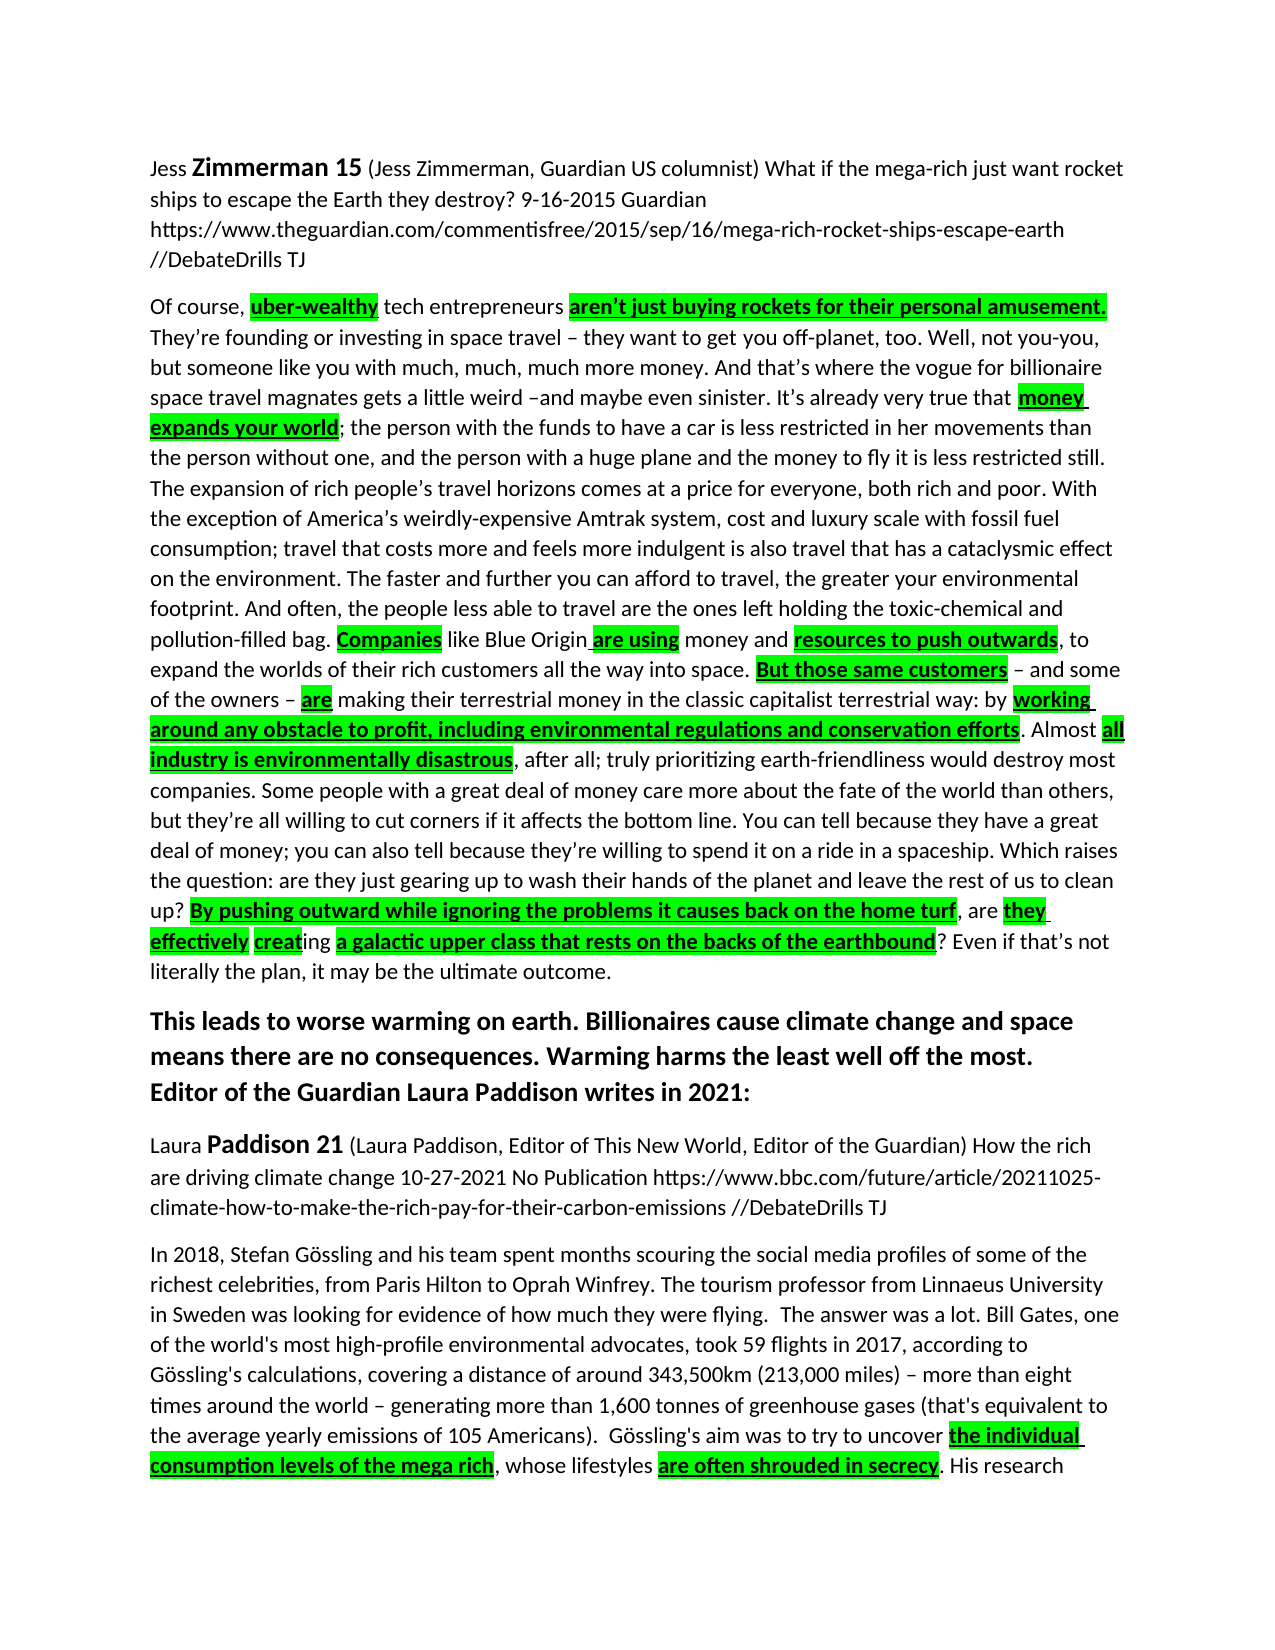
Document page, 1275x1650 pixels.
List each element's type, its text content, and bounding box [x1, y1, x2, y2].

text Laura Paddison 21 (Laura Paddison, Editor of This New World, Editor of the Guardian) How the rich are driving climate change 10-27-2021 No Publication https://www.bbc.com/future/article/20211025-climate-how-to-make-the-rich-pay-for-their-carbon-emissions //DebateDrills TJ [150, 1127, 1125, 1221]
text Editor of the Guardian Laura Paddison writes in 2021: [150, 1075, 1125, 1108]
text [150, 1240, 1125, 1479]
text Jess Zimmerman 15 (Jess Zimmerman, Guardian US columnist) What if the mega-rich just want rocket ships to escape the Earth they destroy? 9-16-2015 Guardian https://www.theguardian.com/commentisfree/2015/sep/16/mega-rich-rocket-ships-escape-earth //DebateDrills TJ [150, 150, 1125, 274]
text Of course, uber-wealthy tech entrepreneurs aren’t just buying rockets for their personal amusement. They’re founding or investing in space travel – they want to get you off-planet, too. Well, not you-you, but someone like you with much, much, much more money. And that’s where the vogue for billionaire space travel magnates gets a little weird –and maybe even sinister. It’s already very true that money expands your world; the person with the funds to have a car is less restricted in her movements than the person without one, and the person with a huge plane and the money to fly it is less restricted still. The expansion of rich people’s travel horizons comes at a price for everyone, both rich and poor. With the exception of America’s weirdly-expensive Amtrak system, cost and luxury scale with fossil fuel consumption; travel that costs more and feels more indulgent is also travel that has a cataclysmic effect on the environment. The faster and further you can afford to travel, the greater your environmental footprint. And often, the people less able to travel are the ones left holding the toxic-chemical and pollution-filled bag. Companies like Blue Origin are using money and resources to push outwards, to expand the worlds of their rich customers all the way into space. But those same customers – and some of the owners – are making their terrestrial money in the classic capitalist terrestrial way: by working around any obstacle to profit, including environmental regulations and conservation efforts. Almost all industry is environmentally disastrous, after all; truly prioritizing earth-friendliness would destroy most companies. Some people with a great deal of money care more about the fate of the world than others, but they’re all willing to cut corners if it affects the bottom line. You can tell because they have a great deal of money; you can also tell because they’re willing to spend it on a ride in a spaceship. Which raises the question: are they just gearing up to wash their hands of the planet and leave the rest of us to clean up? By pushing outward while ignoring the problems it causes back on the home turf, are they effectively creating a galactic upper class that rests on the backs of the earthbound? Even if that’s not literally the plan, it may be the ultimate outcome. [150, 292, 1125, 985]
subtitle This leads to worse warming on earth. Billionaires cause climate change and space means there are no consequences. Warming harms the least well off the most. [150, 1004, 1125, 1073]
